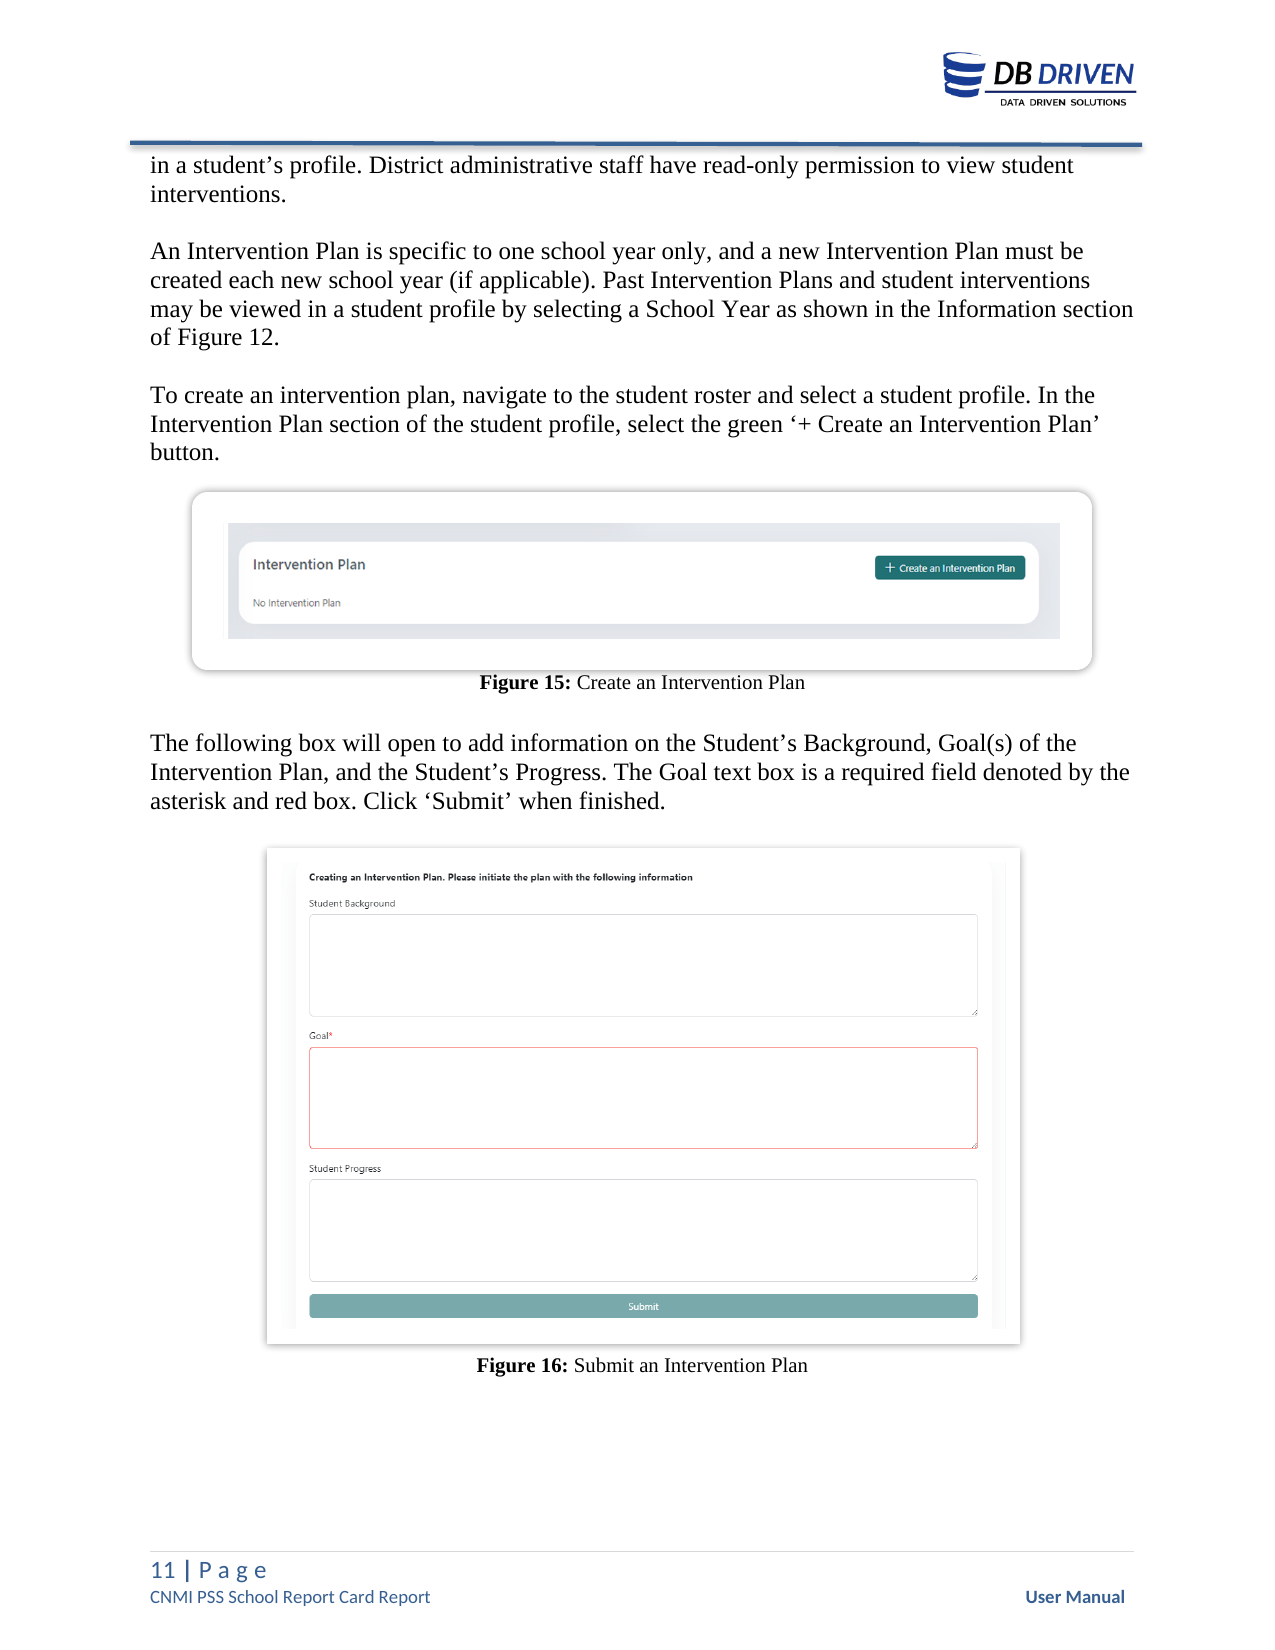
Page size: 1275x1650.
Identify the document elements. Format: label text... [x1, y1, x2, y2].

picture [223, 523, 1060, 639]
picture [942, 51, 1137, 106]
text The following box will open to add information on the Student’s Background, Goal(s) of the Intervention Plan, and the Student’s Progress. The Goal text box is a required field denoted by the asterisk and red box. Click ‘Submit’ when finished. [150, 728, 1134, 814]
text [150, 150, 1134, 207]
picture [281, 862, 1006, 1329]
text To create an intervention plan, navigate to the student roster and select a student profile. In the Intervention Plan section of the student profile, select the green ‘+ Create an Intervention Plan’ button. [150, 380, 1134, 466]
text An Intervention Plan is specific to one school year only, and a new Intervention Plan must be created each new school year (if applicable). Past Intervention Plans and student interventions may be viewed in a student profile by selecting a School Year as shown in the Information section of Figure 12. [150, 236, 1134, 351]
